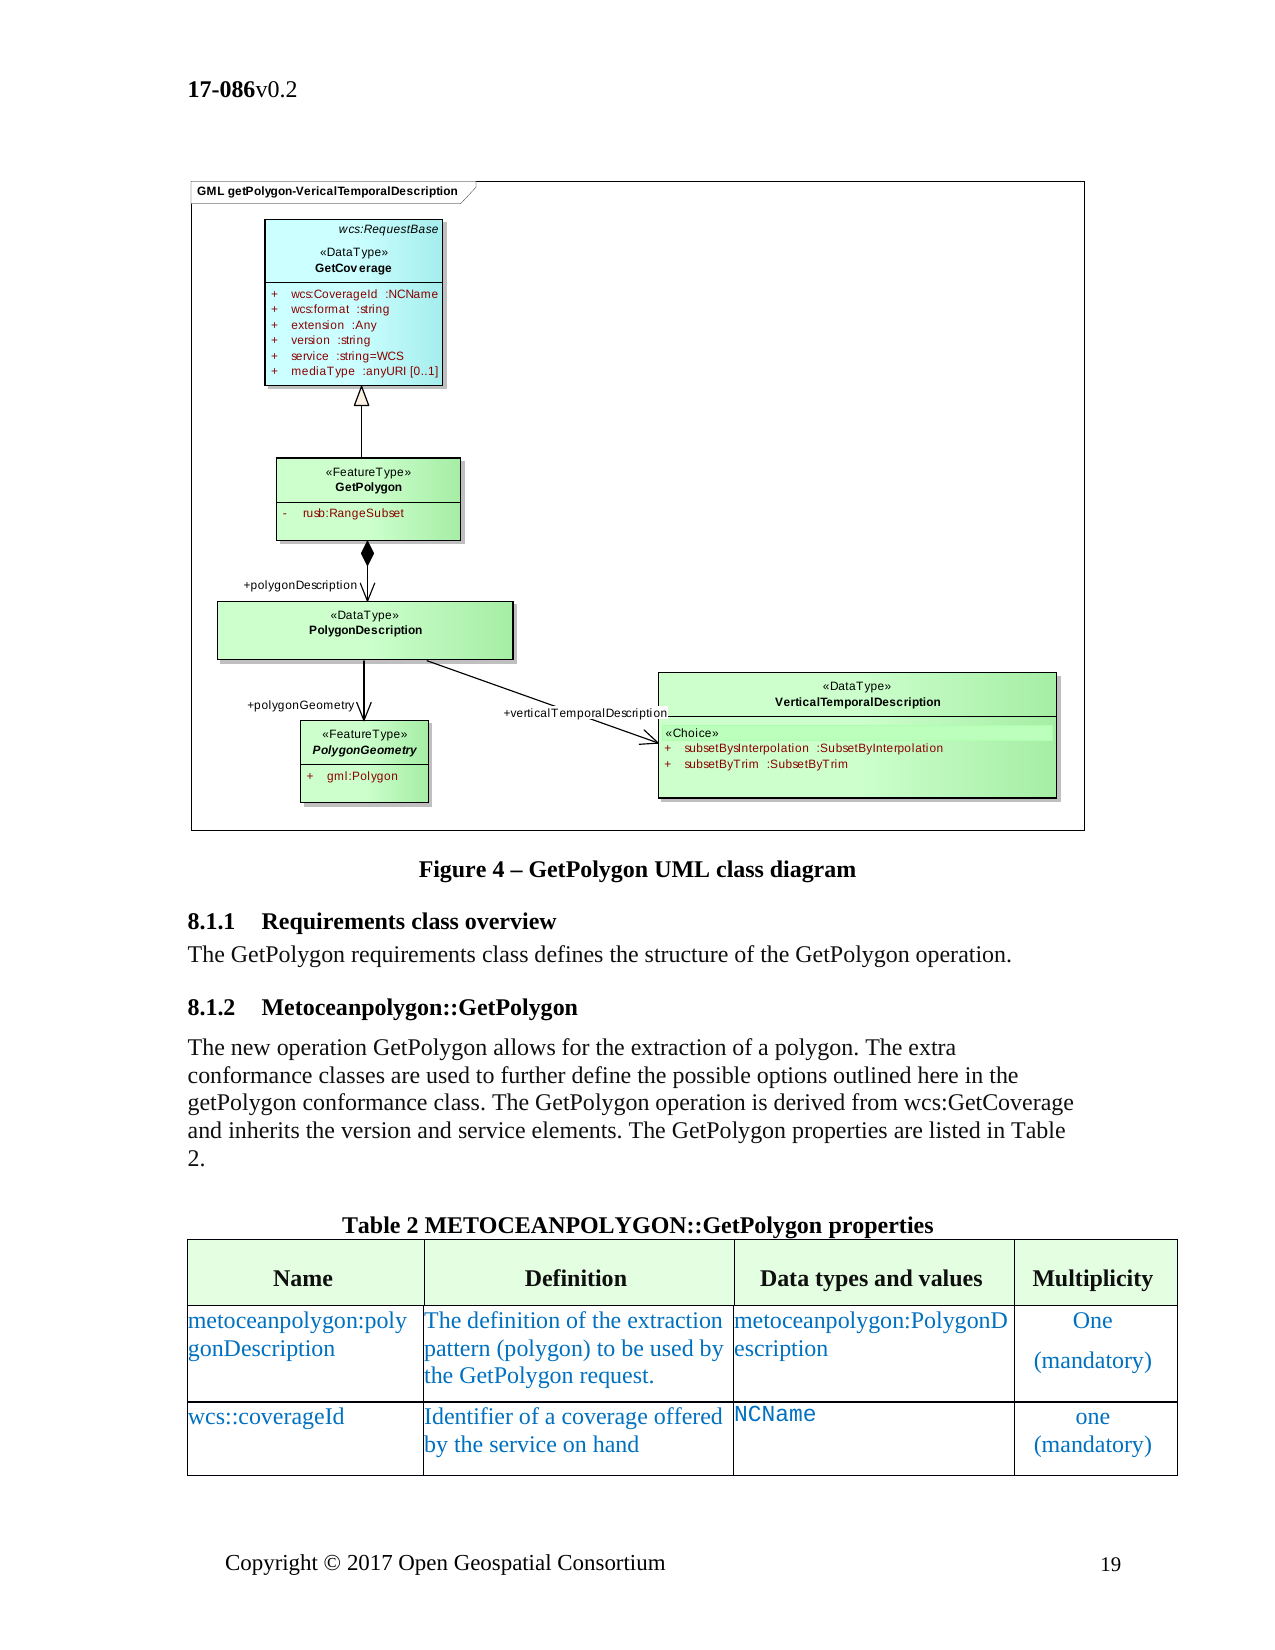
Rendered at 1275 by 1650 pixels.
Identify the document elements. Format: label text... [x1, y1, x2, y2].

table_cell NCName [734, 1403, 1014, 1475]
table_cell one (mandatory) [1015, 1403, 1177, 1475]
table_cell metoceanpolygon:polygonDescription [188, 1306, 423, 1401]
table_cell The definition of the extraction pattern (polygon) to be used by the GetPolygon request. [424, 1306, 733, 1401]
table_cell Identifier of a coverage offered by the service on hand [424, 1403, 733, 1475]
text Figure 4 – GetPolygon UML class diagram [187, 859, 1087, 882]
subtitle Requirements class overview [187, 907, 1087, 934]
table_header Multiplicity [1015, 1240, 1177, 1305]
subtitle Metoceanpolygon::GetPolygon [187, 993, 1087, 1021]
text The new operation GetPolygon allows for the extraction of a polygon. The extra conformance classes are used to further define the possible options outlined here in the getPolygon conformance class. The GetPolygon operation is derived from wcs:GetCoverage and inherits the version and service elements. The GetPolygon properties are listed in Table 2. [187, 1033, 1087, 1171]
table_cell metoceanpolygon:PolygonDescription [734, 1306, 1014, 1401]
text Table 2 METOCEANPOLYGON::GetPolygon properties [187, 1211, 1087, 1239]
table_header Definition [425, 1240, 734, 1305]
table_cell wcs::coverageId [188, 1403, 423, 1475]
table_cell One (mandatory) [1015, 1306, 1177, 1401]
table_header Data types and values [735, 1240, 1014, 1305]
table_header Name [188, 1240, 424, 1305]
text The GetPolygon requirements class defines the structure of the GetPolygon operation. [187, 941, 1087, 968]
